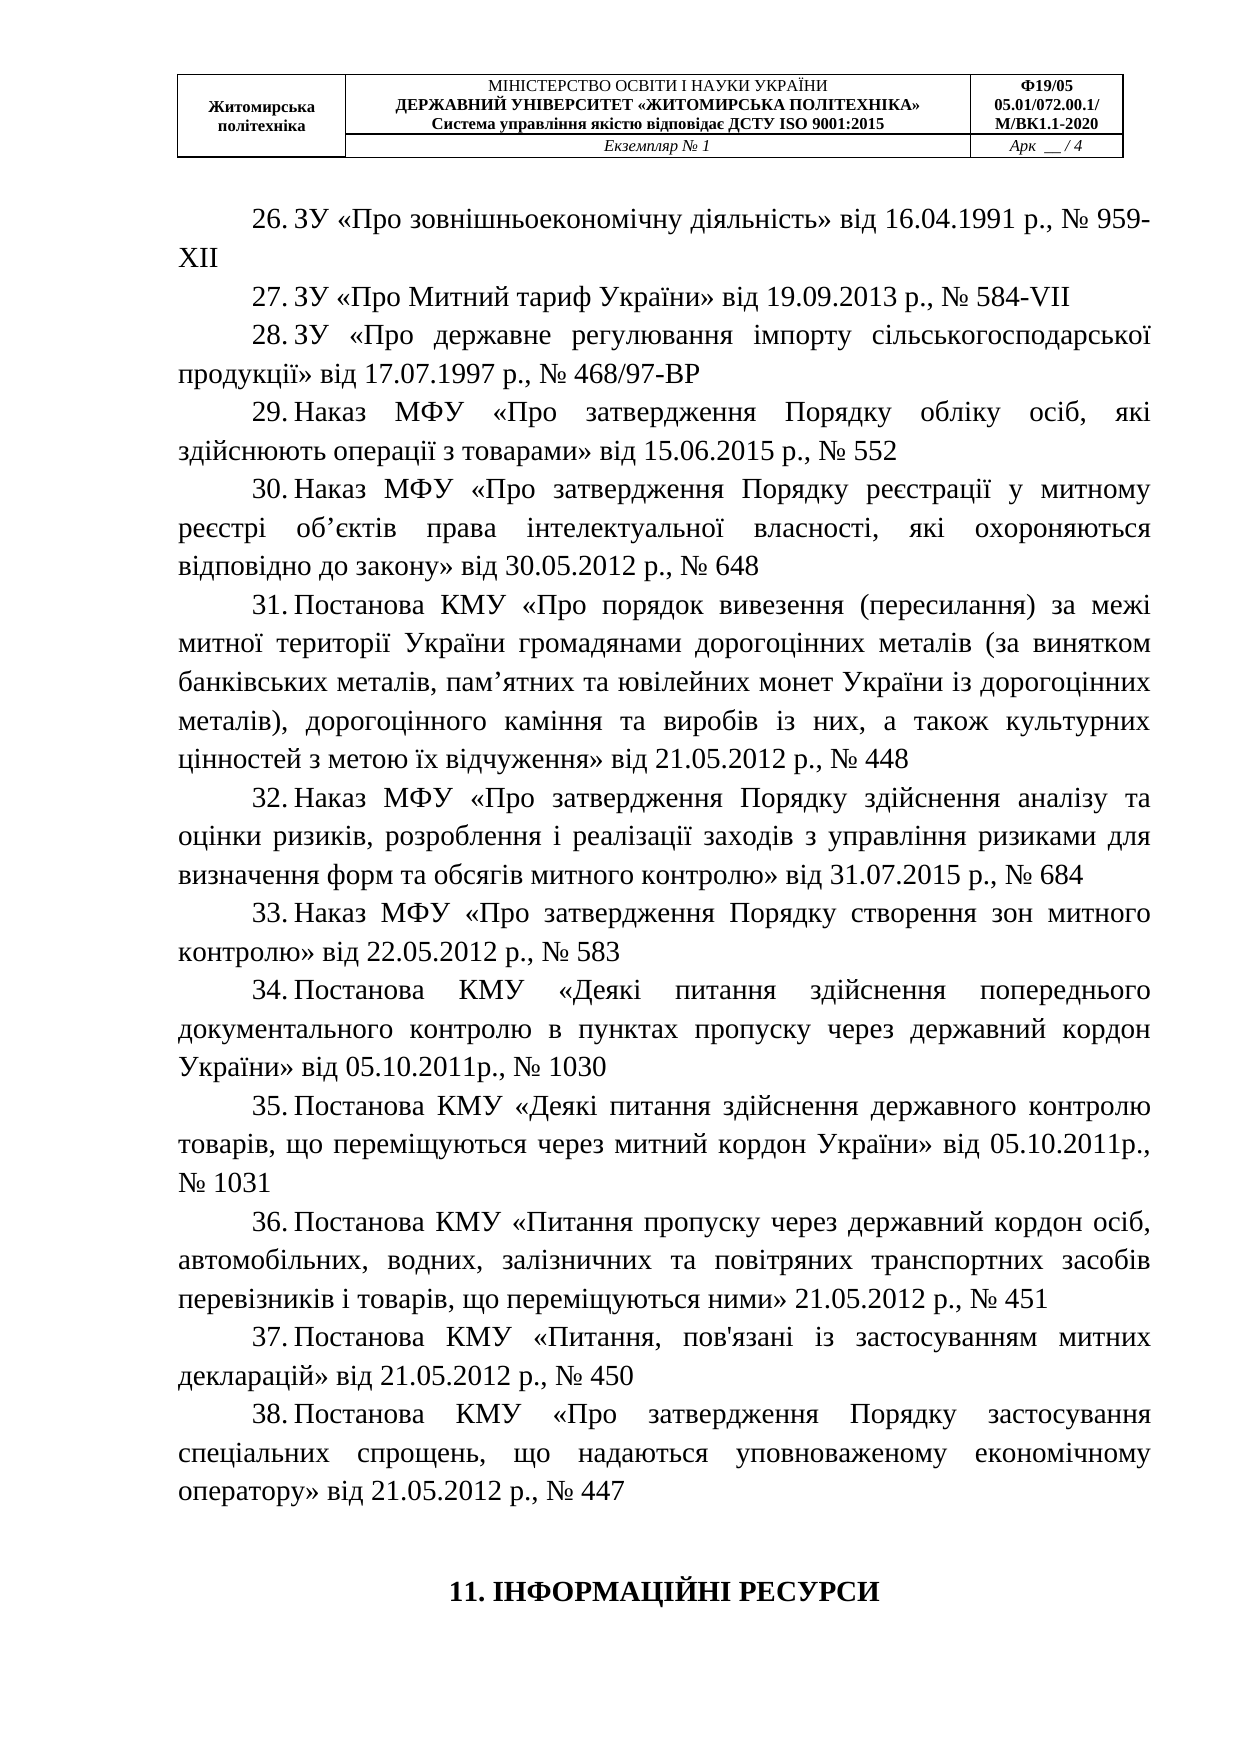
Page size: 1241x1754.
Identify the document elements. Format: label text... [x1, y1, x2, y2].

list Наказ МФУ «Про затвердження Порядку реєстрації у митному реєстрі об’єктів права інтелектуальної власності, які охороняються відповідно до закону» від 30.05.2012 р., № 648 [178, 471, 1152, 582]
list ЗУ «Про державне регулювання імпорту сільськогосподарської продукції» від 17.07.1997 р., № 468/97-ВР [178, 317, 1152, 389]
list Постанова КМУ «Деякі питання здійснення попереднього документального контролю в пунктах пропуску через державний кордон України» від 05.10.2011р., № 1030 [178, 972, 1152, 1083]
list Постанова КМУ «Про порядок вивезення (пересилання) за межі митної території України громадянами дорогоцінних металів (за винятком банківських металів, пам’ятних та ювілейних монет України із дорогоцінних металів), дорогоцінного каміння та виробів із них, а також культурних цінностей з метою їх відчуження» від 21.05.2012 р., № 448 [178, 587, 1152, 775]
list Постанова КМУ «Питання пропуску через державний кордон осіб, автомобільних, водних, залізничних та повітряних транспортних засобів перевізників і товарів, що переміщуються ними» 21.05.2012 р., № 451 [178, 1204, 1152, 1314]
text 11. ІНФОРМАЦІЙНІ РЕСУРСИ [177, 1574, 1152, 1607]
list Постанова КМУ «Питання, пов'язані із застосуванням митних декларацій» від 21.05.2012 р., № 450 [178, 1319, 1152, 1391]
list ЗУ «Про зовнішньоекономічну діяльність» від 16.04.1991 р., № 959-XII [178, 202, 1152, 274]
list Наказ МФУ «Про затвердження Порядку здійснення аналізу та оцінки ризиків, розроблення і реалізації заходів з управління ризиками для визначення форм та обсягів митного контролю» від 31.07.2015 р., № 684 [178, 780, 1152, 890]
list Постанова КМУ «Про затвердження Порядку застосування спеціальних спрощень, що надаються уповноваженому економічному оператору» від 21.05.2012 р., № 447 [178, 1396, 1152, 1507]
list Наказ МФУ «Про затвердження Порядку обліку осіб, які здійснюють операції з товарами» від 15.06.2015 р., № 552 [178, 394, 1152, 466]
list Наказ МФУ «Про затвердження Порядку створення зон митного контролю» від 22.05.2012 р., № 583 [178, 895, 1152, 967]
list Постанова КМУ «Деякі питання здійснення державного контролю товарів, що переміщуються через митний кордон України» від 05.10.2011р., № 1031 [178, 1088, 1152, 1199]
list ЗУ «Про Митний тариф України» від 19.09.2013 р., № 584-VII [178, 279, 1152, 312]
